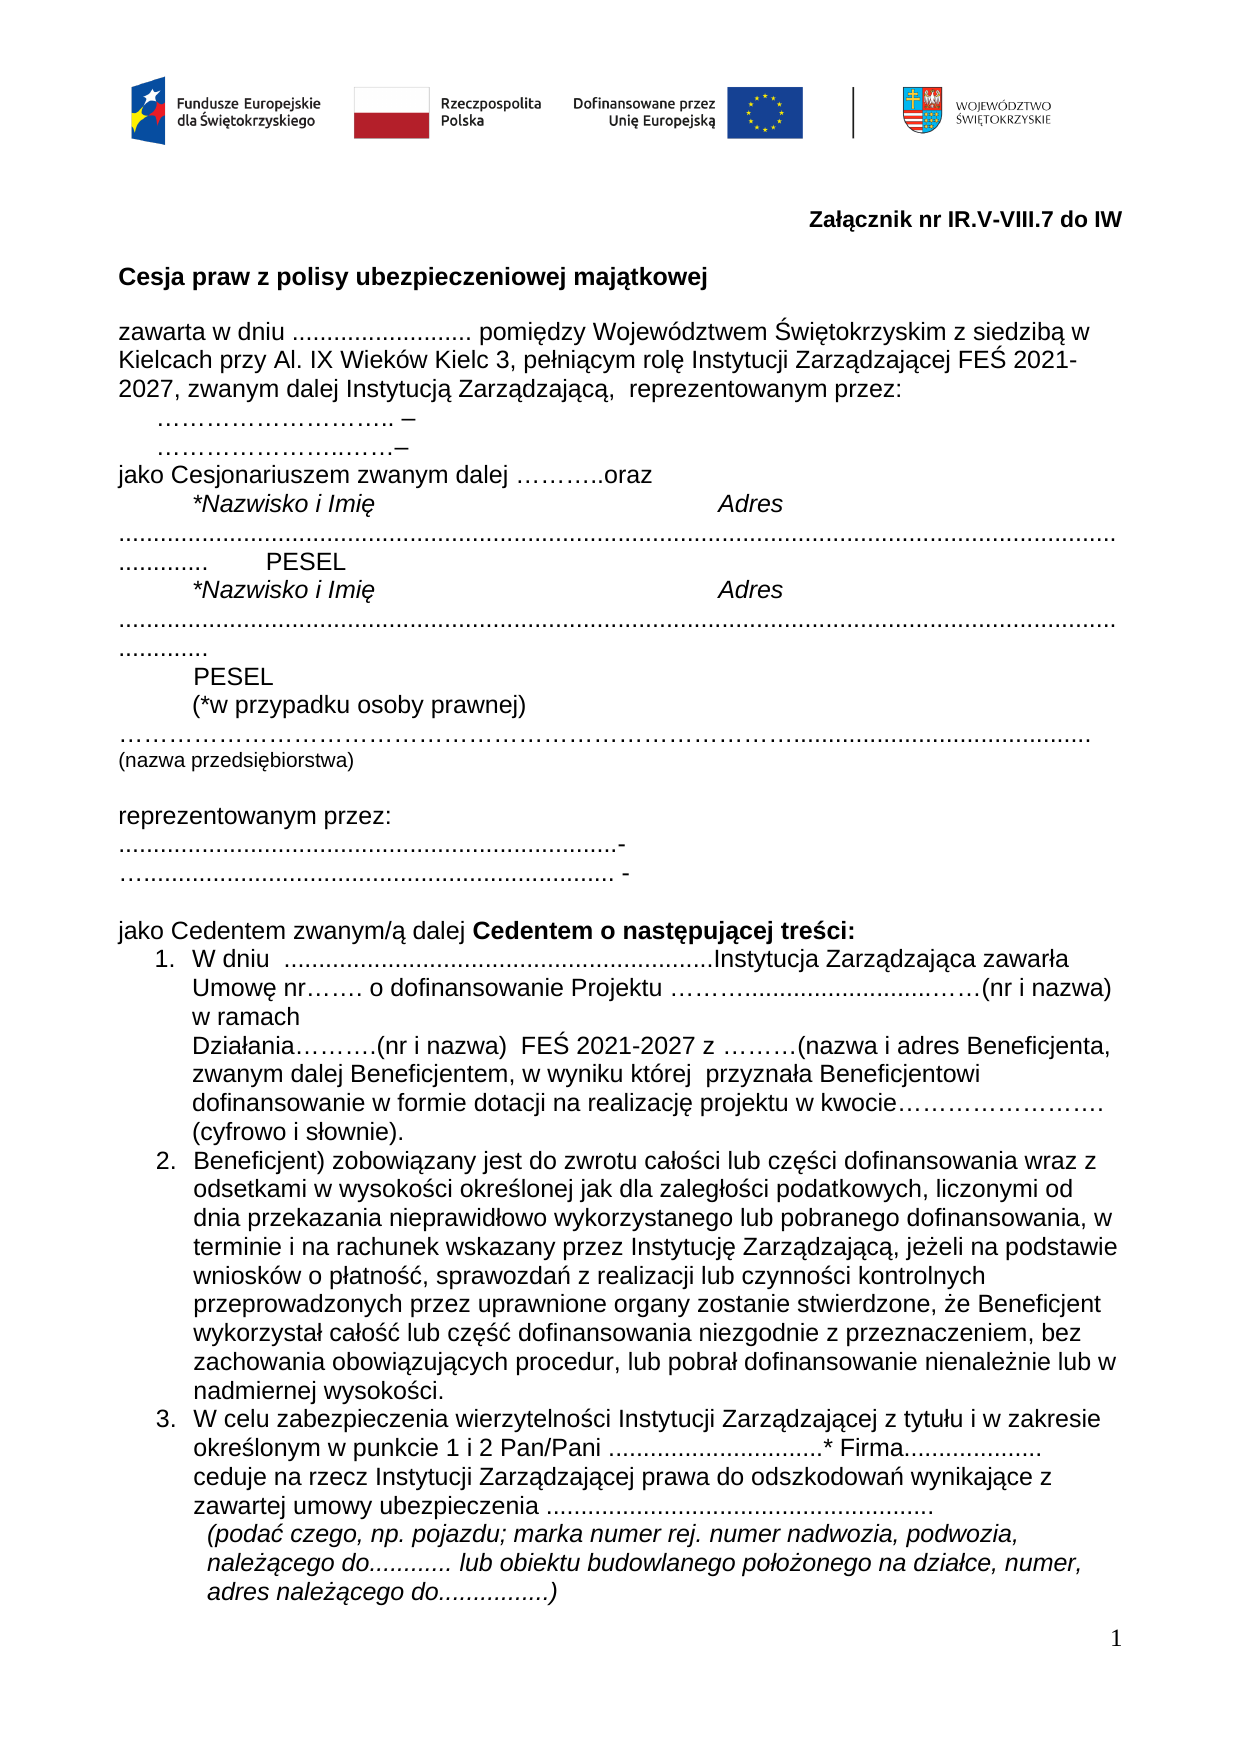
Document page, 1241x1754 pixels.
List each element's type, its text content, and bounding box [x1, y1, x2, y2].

text jako Cesjonariuszem zwanym dalej ………..oraz [118, 460, 1122, 489]
text reprezentowanym przez: [118, 801, 1122, 829]
text zawarta w dniu .......................... pomiędzy Województwem Świętokrzyskim z siedzibą w Kielcach przy Al. IX Wieków Kielc 3, pełniącym rolę Instytucji Zarządzającej FEŚ 2021-2027, zwanym dalej Instytucją Zarządzającą, reprezentowanym przez: [118, 317, 1122, 403]
text Działania……….(nr i nazwa) FEŚ 2021-2027 z ………(nazwa i adres Beneficjenta, zwanym dalej Beneficjentem, w wyniku której przyznała Beneficjentowi dofinansowanie w formie dotacji na realizację projektu w kwocie…………………….(cyfrowo i słownie). [192, 1031, 1122, 1146]
text (podać czego, np. pojazdu; marka numer rej. numer nadwozia, podwozia, należącego do............ lub obiektu budowlanego położonego na działce, numer, adres należącego do................) [207, 1519, 1122, 1606]
picture [118, 73, 1063, 148]
text ............................................................................................................................................................. PESEL [118, 518, 1122, 575]
text (*w przypadku osoby prawnej) [118, 690, 1122, 719]
text ….................................................................... - [118, 858, 1122, 887]
text jako Cedentem zwanym/ą dalej Cedentem o następującej treści: [118, 916, 1122, 944]
text *Nazwisko i Imię Adres [118, 489, 1122, 518]
text Cesja praw z polisy ubezpieczeniowej majątkowej [118, 262, 1122, 290]
list W dniu ..............................................................Instytucja Zarządzająca zawarła Umowę nr……. o dofinansowanie Projektu ………...........................……(nr i nazwa) w ramach [154, 944, 1122, 1031]
list W celu zabezpieczenia wierzytelności Instytucji Zarządzającej z tytułu i w zakresie określonym w punkcie 1 i 2 Pan/Pani ...............................* Firma.................... ceduje na rzecz Instytucji Zarządzającej prawa do odszkodowań wynikające z zawartej umowy ubezpieczenia ........................................................ [156, 1404, 1122, 1519]
list Beneficjent) zobowiązany jest do zwrotu całości lub części dofinansowania wraz z odsetkami w wysokości określonej jak dla zaległości podatkowych, liczonymi od dnia przekazania nieprawidłowo wykorzystanego lub pobranego dofinansowania, w terminie i na rachunek wskazany przez Instytucję Zarządzającą, jeżeli na podstawie wniosków o płatność, sprawozdań z realizacji lub czynności kontrolnych przeprowadzonych przez uprawnione organy zostanie stwierdzone, że Beneficjent wykorzystał całość lub część dofinansowania niezgodnie z przeznaczeniem, bez zachowania obowiązujących procedur, lub pobrał dofinansowanie nienależnie lub w nadmiernej wysokości. [156, 1146, 1122, 1404]
text *Nazwisko i Imię Adres [118, 575, 1122, 604]
text ……………………….. – [156, 403, 1122, 432]
text PESEL [118, 662, 1122, 690]
text ........................................................................- [118, 829, 1122, 858]
text …………………..……– [156, 432, 1122, 460]
text ............................................................................................................................................................. [118, 604, 1122, 662]
text ………………………………………………………………………........................................... (nazwa przedsiębiorstwa) [118, 719, 1122, 772]
